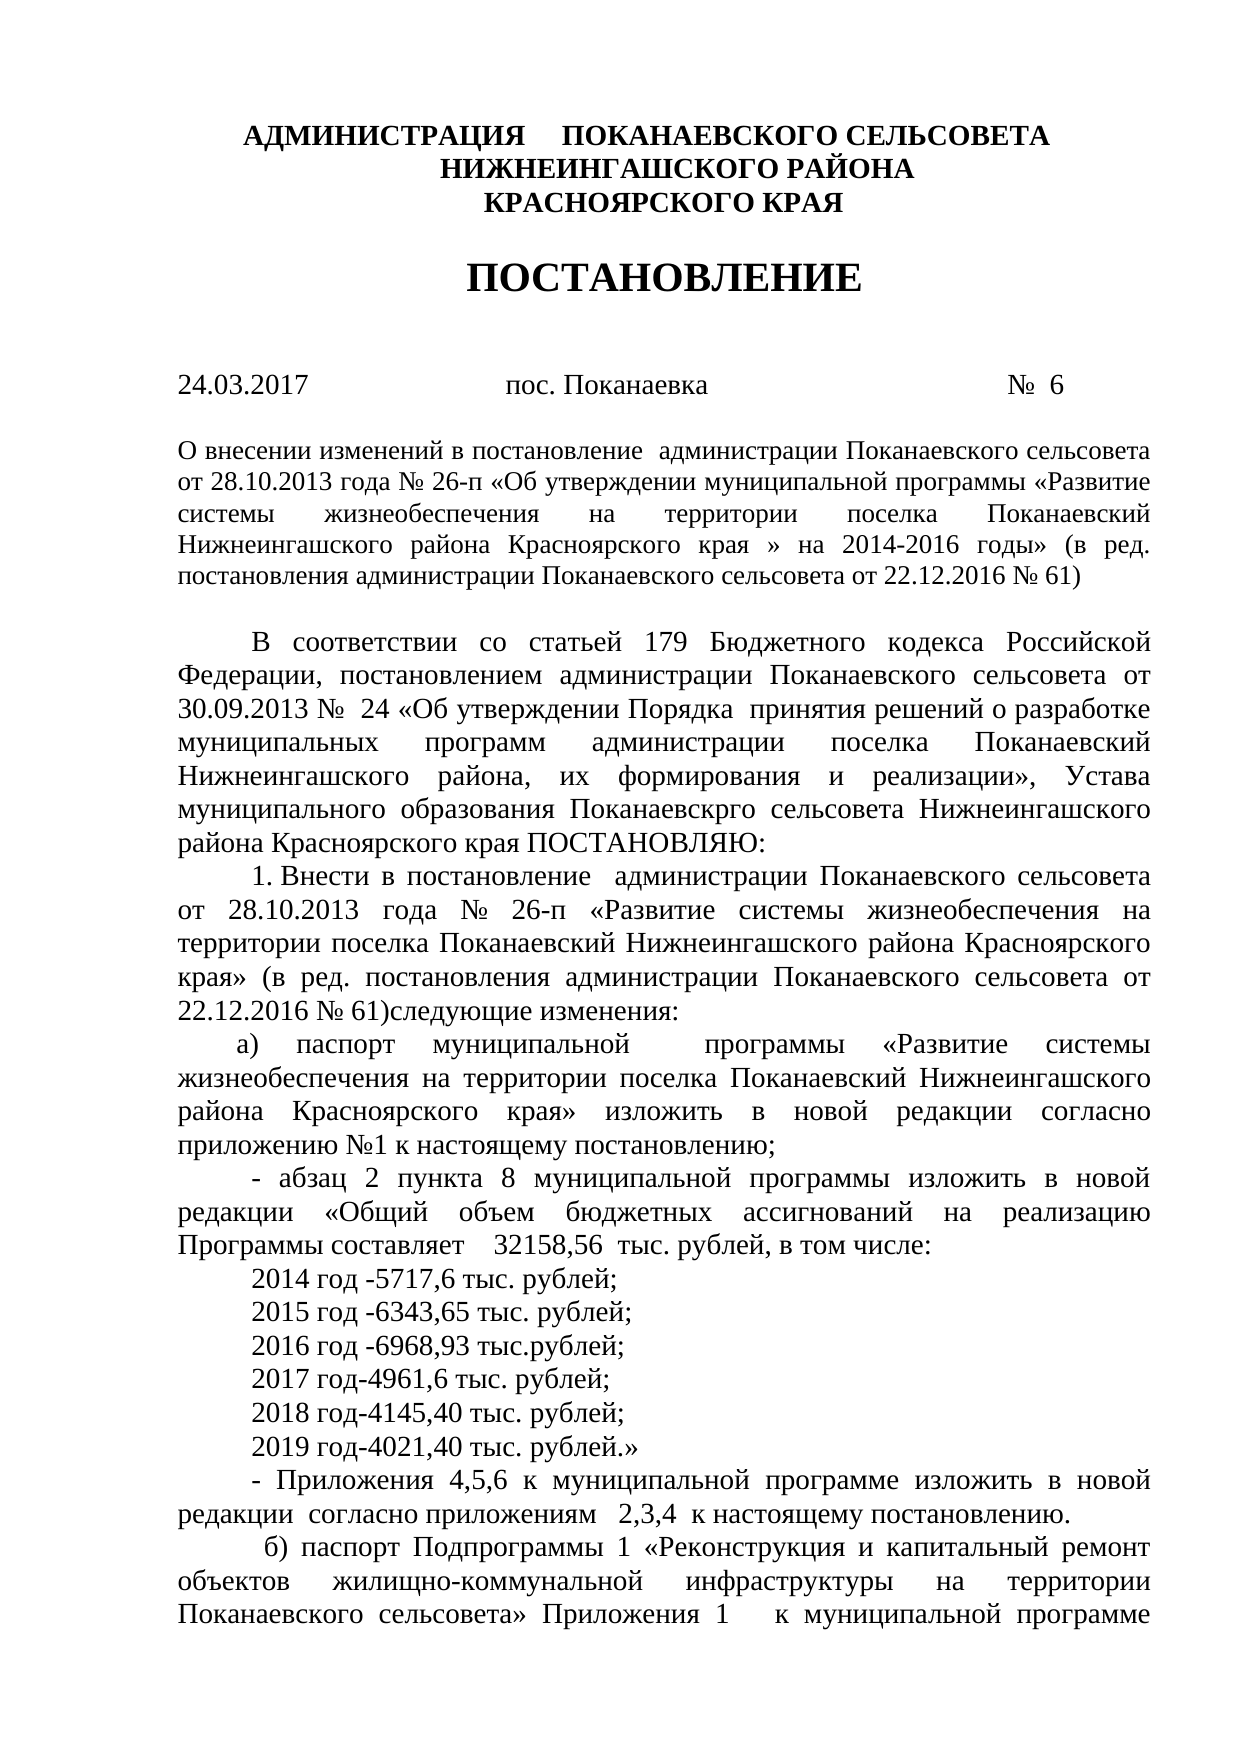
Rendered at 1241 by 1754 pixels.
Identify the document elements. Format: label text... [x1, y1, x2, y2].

text АДМИНИСТРАЦИЯ ПОКАНАЕВСКОГО СЕЛЬСОВЕТА [177, 118, 1152, 152]
text 2014 год -5717,6 тыс. рублей; [177, 1261, 1152, 1294]
text 2016 год -6968,93 тыс.рублей; [177, 1328, 1152, 1362]
text 2017 год-4961,6 тыс. рублей; [177, 1362, 1152, 1395]
text 2019 год-4021,40 тыс. рублей.» [177, 1429, 1152, 1462]
text КРАСНОЯРСКОГО КРАЯ [177, 185, 1152, 219]
text НИЖНЕИНГАШСКОГО РАЙОНА [177, 152, 1152, 185]
text В соответствии со статьей 179 Бюджетного кодекса Российской Федерации, постановлением администрации Поканаевского сельсовета от 30.09.2013 № 24 «Об утверждении Порядка принятия решений о разработке муниципальных программ администрации поселка Поканаевский Нижнеингашского района, их формирования и реализации», Устава муниципального образования Поканаевскрго сельсовета Нижнеингашского района Красноярского края ПОСТАНОВЛЯЮ: [177, 624, 1152, 858]
text ПОСТАНОВЛЕНИЕ [177, 252, 1152, 300]
text 2018 год-4145,40 тыс. рублей; [177, 1395, 1152, 1429]
text 1. Внести в постановление администрации Поканаевского сельсовета от 28.10.2013 года № 26-п «Развитие системы жизнеобеспечения на территории поселка Поканаевский Нижнеингашского района Красноярского края» (в ред. постановления администрации Поканаевского сельсовета от 22.12.2016 № 61)следующие изменения: [177, 858, 1152, 1026]
text 24.03.2017 пос. Поканаевка № 6 [177, 367, 1152, 401]
text 2015 год -6343,65 тыс. рублей; [177, 1294, 1152, 1328]
text а) паспорт муниципальной программы «Развитие системы жизнеобеспечения на территории поселка Поканаевский Нижнеингашского района Красноярского края» изложить в новой редакции согласно приложению №1 к настоящему постановлению; [177, 1026, 1152, 1160]
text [177, 1529, 1152, 1630]
text - абзац 2 пункта 8 муниципальной программы изложить в новой редакции «Общий объем бюджетных ассигнований на реализацию Программы составляет 32158,56 тыс. рублей, в том числе: [177, 1160, 1152, 1261]
text О внесении изменений в постановление администрации Поканаевского сельсовета от 28.10.2013 года № 26-п «Об утверждении муниципальной программы «Развитие системы жизнеобеспечения на территории поселка Поканаевский Нижнеингашского района Красноярского края » на 2014-2016 годы» (в ред. постановления администрации Поканаевского сельсовета от 22.12.2016 № 61) [177, 434, 1152, 590]
text - Приложения 4,5,6 к муниципальной программе изложить в новой редакции согласно приложениям 2,3,4 к настоящему постановлению. [177, 1462, 1152, 1529]
